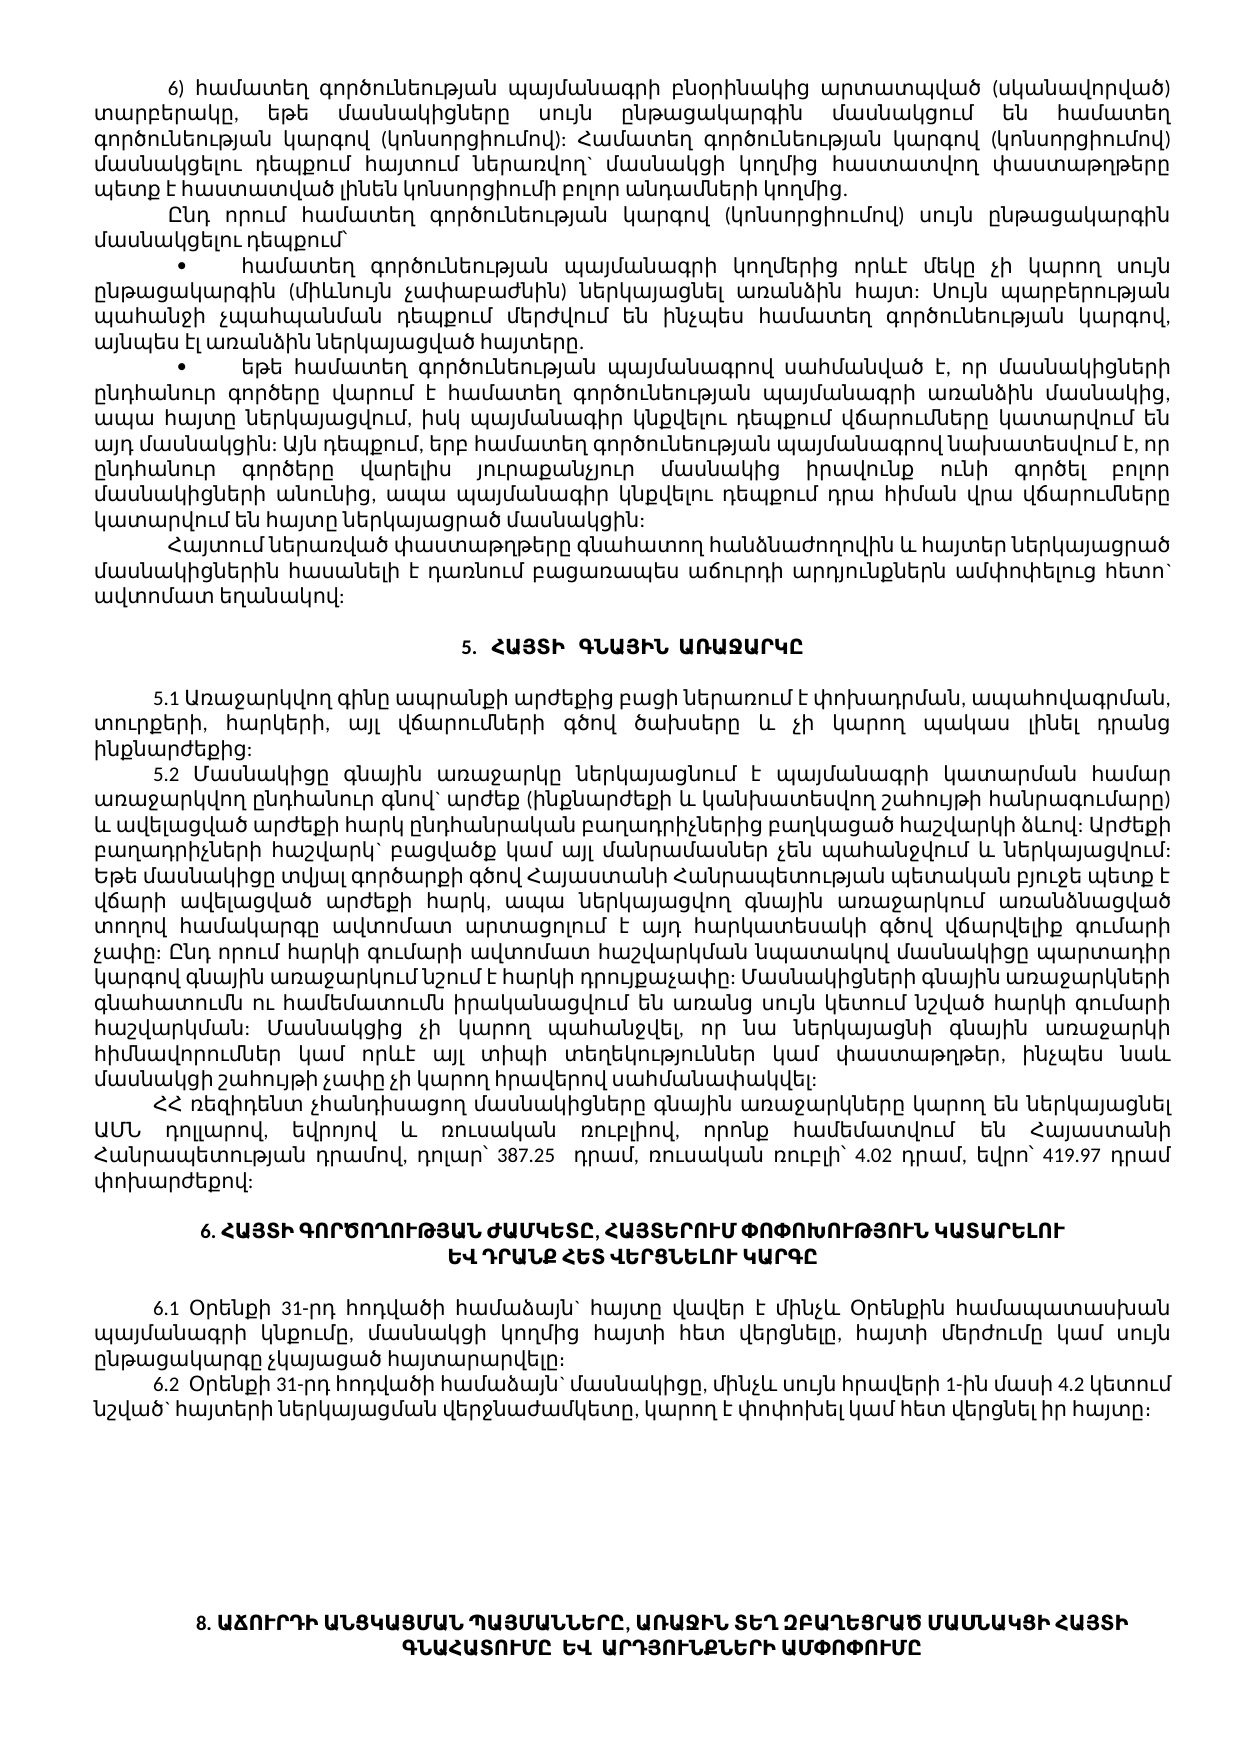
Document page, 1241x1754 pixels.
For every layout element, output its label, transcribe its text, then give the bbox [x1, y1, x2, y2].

text 6.2 Օրենքի 31-րդ հոդվածի համաձայն` մասնակիցը, մինչև սույն հրավերի 1-ին մասի 4.2 կետում նշված` հայտերի ներկայացման վերջնաժամկետը, կարող է փոփոխել կամ հետ վերցնել իր հայտը։ [94, 1371, 1171, 1422]
text 5.2 Մասնակիցը գնային առաջարկը ներկայացնում է պայմանագրի կատարման համար առաջարկվող ընդհանուր գնով` արժեք (ինքնարժեքի և կանխատեսվող շահույթի հանրագումարը) և ավելացված արժեքի հարկ ընդհանրական բաղադրիչներից բաղկացած հաշվարկի ձևով: Արժեքի բաղադրիչների հաշվարկ` բացվածք կամ այլ մանրամասներ չեն պահանջվում և ներկայացվում: Եթե մասնակիցը տվյալ գործարքի գծով Հայաստանի Հանրապետության պետական բյուջե պետք է վճարի ավելացված արժեքի հարկ, ապա ներկայացվող գնային առաջարկում առանձնացված տողով համակարգը ավտոմատ արտացոլում է այդ հարկատեսակի գծով վճարվելիք գումարի չափը: Ընդ որում հարկի գումարի ավտոմատ հաշվարկման նպատակով մասնակիցը պարտադիր կարգով գնային առաջարկում նշում է հարկի դրույքաչափը: Մասնակիցների գնային առաջարկների գնահատումն ու համեմատումն իրականացվում են առանց սույն կետում նշված հարկի գումարի հաշվարկման: Մասնակցից չի կարող պահանջվել, որ նա ներկայացնի գնային առաջարկի հիմնավորումներ կամ որևէ այլ տիպի տեղեկություններ կամ փաստաթղթեր, ինչպես նաև մասնակցի շահույթի չափը չի կարող հրավերով սահմանափակվել: [94, 761, 1171, 1092]
text ԳՆԱՀԱՏՈՒՄԸ ԵՎ ԱՐԴՅՈՒՆՔՆԵՐԻ ԱՄՓՈՓՈՒՄԸ [94, 1635, 1171, 1661]
text ՀՀ ռեզիդենտ չհանդիսացող մասնակիցները գնային առաջարկները կարող են ներկայացնել ԱՄՆ դոլլարով, եվրոյով և ռուսական ռուբլիով, որոնք համեմատվում են Հայաստանի Հանրապետության դրամով, դոլար՝ 387.25 դրամ, ռուսական ռուբլի՝ 4.02 դրամ, եվրո՝ 419.97 դրամ փոխարժեքով: [94, 1092, 1171, 1193]
text 5.1 Առաջարկվող գինը ապրանքի արժեքից բացի ներառում է փոխադրման, ապահովագրման, տուրքերի, հարկերի, այլ վճարումների գծով ծախսերը և չի կարող պակաս լինել դրանց ինքնարժեքից: [94, 685, 1171, 761]
text ԵՎ ԴՐԱՆՔ ՀԵՏ ՎԵՐՑՆԵԼՈՒ ԿԱՐԳԸ [94, 1244, 1171, 1269]
text 6. ՀԱՅՏԻ ԳՈՐԾՈՂՈՒԹՅԱՆ ԺԱՄԿԵՏԸ, ՀԱՅՏԵՐՈՒՄ ՓՈՓՈԽՈՒԹՅՈՒՆ ԿԱՏԱՐԵԼՈՒ [94, 1219, 1171, 1244]
text 8. ԱՃՈՒՐԴԻ ԱՆՑԿԱՑՄԱՆ ՊԱՅՄԱՆՆԵՐԸ, ԱՌԱՋԻՆ ՏԵՂ ԶԲԱՂԵՑՐԱԾ ՄԱՍՆԱԿՑԻ ՀԱՅՏԻ [94, 1610, 1171, 1635]
list եթե համատեղ գործունեության պայմանագրով սահմանված է, որ մասնակիցների ընդհանուր գործերը վարում է համատեղ գործունեության պայմանագրի առանձին մասնակից, ապա հայտը ներկայացվում, իսկ պայմանագիր կնքվելու դեպքում վճարումները կատարվում են այդ մասնակցին: Այն դեպքում, երբ համատեղ գործունեության պայմանագրով նախատեսվում է, որ ընդհանուր գործերը վարելիս յուրաքանչյուր մասնակից իրավունք ունի գործել բոլոր մասնակիցների անունից, ապա պայմանագիր կնքվելու դեպքում դրա հիման վրա վճարումները կատարվում են հայտը ներկայացրած մասնակցին: [94, 354, 1171, 532]
text 5. ՀԱՅՏԻ ԳՆԱՅԻՆ ԱՌԱՋԱՐԿԸ [94, 634, 1171, 659]
list համատեղ գործունեության պայմանագրի կողմերից որևէ մեկը չի կարող սույն ընթացակարգին (միևնույն չափաբաժնին) ներկայացնել առանձին հայտ: Սույն պարբերության պահանջի չպահպանման դեպքում մերժվում են ինչպես համատեղ գործունեության կարգով, այնպես էլ առանձին ներկայացված հայտերը. [94, 253, 1171, 354]
text Հայտում ներառված փաստաթղթերը գնահատող հանձնաժողովին և հայտեր ներկայացրած մասնակիցներին հասանելի է դառնում բացառապես աճուրդի արդյունքներն ամփոփելուց հետո` ավտոմատ եղանակով: [94, 532, 1171, 609]
text 6.1 Օրենքի 31-րդ հոդվածի համաձայն` հայտը վավեր է մինչև Օրենքին համապատասխան պայմանագրի կնքումը, մասնակցի կողմից հայտի հետ վերցնելը, հայտի մերժումը կամ սույն ընթացակարգը չկայացած հայտարարվելը։ [94, 1295, 1171, 1371]
text 6) համատեղ գործունեության պայմանագրի բնօրինակից արտատպված (սկանավորված) տարբերակը, եթե մասնակիցները սույն ընթացակարգին մասնակցում են համատեղ գործունեության կարգով (կոնսորցիումով): Համատեղ գործունեության կարգով (կոնսորցիումով) մասնակցելու դեպքում հայտում ներառվող` մասնակցի կողմից հաստատվող փաստաթղթերը պետք է հաստատված լինեն կոնսորցիումի բոլոր անդամների կողմից. [94, 75, 1171, 202]
text Ընդ որում համատեղ գործունեության կարգով (կոնսորցիումով) սույն ընթացակարգին մասնակցելու դեպքում՝ [94, 202, 1171, 253]
